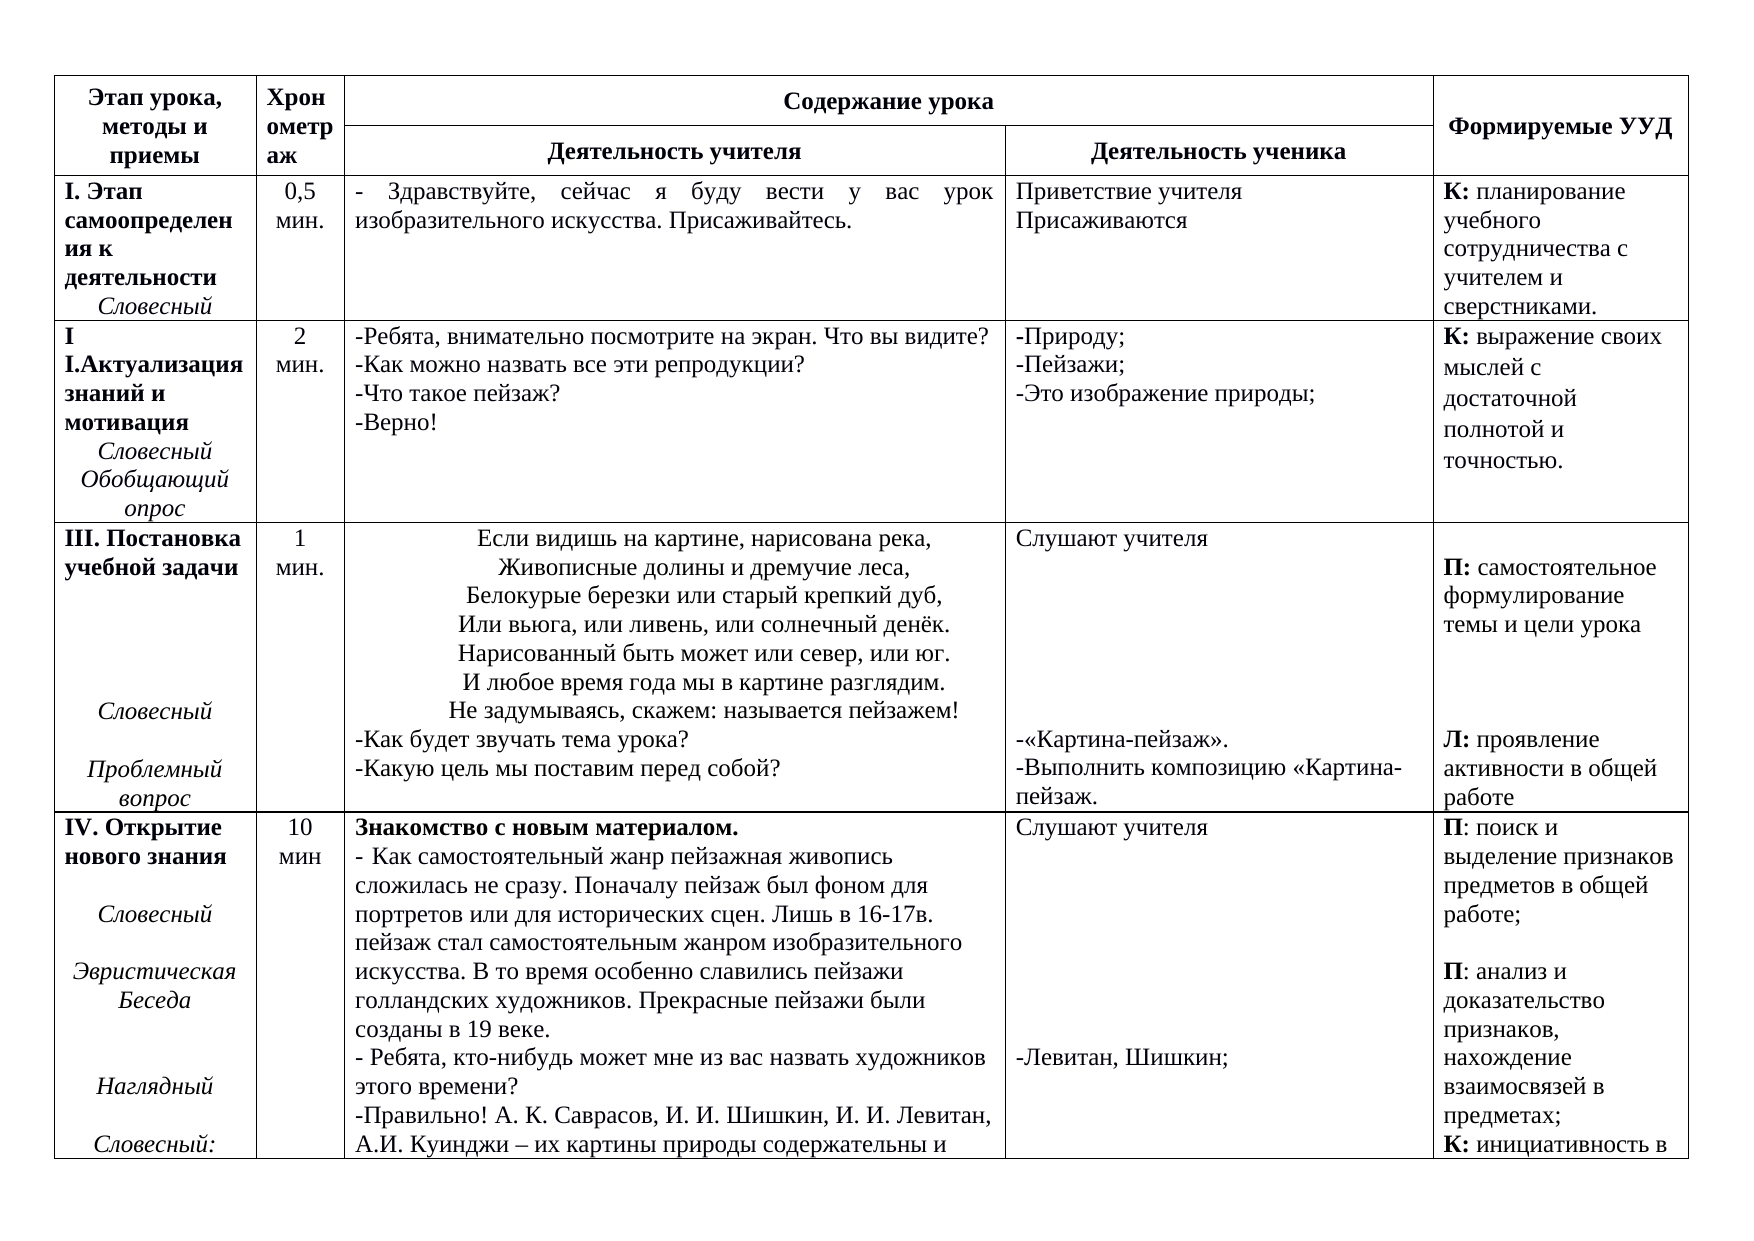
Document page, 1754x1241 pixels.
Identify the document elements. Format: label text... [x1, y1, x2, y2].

table_cell 10 мин [257, 813, 344, 1157]
table_header Этап урока, методы и приемы [55, 76, 256, 175]
table_header Формируемые УУД [1434, 76, 1688, 175]
table_cell III. Постановка учебной задачи Словесный Проблемный вопрос [55, 523, 256, 811]
table_cell - Здравствуйте, сейчас я буду вести у вас урок изобразительного искусства. Присаживайтесь. [345, 176, 1005, 320]
table_cell Приветствие учителя Присаживаются [1006, 176, 1433, 320]
table_cell II.Актуализация знаний и мотивация Словесный Обобщающий опрос [55, 321, 256, 522]
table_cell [345, 813, 1005, 1157]
table_cell Слушают учителя -«Картина-пейзаж». -Выполнить композицию «Картина-пейзаж. [1006, 523, 1433, 811]
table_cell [1006, 813, 1433, 1157]
table_cell П: самостоятельное формулирование темы и цели урока Л: проявление активности в общей работе [1434, 523, 1688, 811]
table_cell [55, 813, 256, 1157]
table_cell Если видишь на картине, нарисована река, Живописные долины и дремучие леса, Белокурые березки или старый крепкий дуб, Или вьюга, или ливень, или солнечный денёк. Нарисованный быть может или север, или юг. И любое время года мы в картине разглядим. Не задумываясь, скажем: называется пейзажем! -Как будет звучать тема урока? -Какую цель мы поставим перед собой? [345, 523, 1005, 811]
table_cell -Ребята, внимательно посмотрите на экран. Что вы видите? -Как можно назвать все эти репродукции? -Что такое пейзаж? -Верно! [345, 321, 1005, 522]
table_cell I. Этап самоопределения к деятельности Словесный [55, 176, 256, 320]
table_header Содержание урока [345, 76, 1433, 125]
table_cell Деятельность ученика [1006, 126, 1433, 175]
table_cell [1434, 813, 1688, 1157]
table_cell -Природу; -Пейзажи; -Это изображение природы; [1006, 321, 1433, 522]
table_cell 1 мин. [257, 523, 344, 811]
table_cell К: выражение своих мыслей с достаточной полнотой и точностью. [1434, 321, 1688, 522]
table_cell Деятельность учителя [345, 126, 1005, 175]
table_cell К: планирование учебного сотрудничества с учителем и сверстниками. [1434, 176, 1688, 320]
table_cell 0,5 мин. [257, 176, 344, 320]
table_cell 2 мин. [257, 321, 344, 522]
table_header Хронометраж [257, 76, 344, 175]
